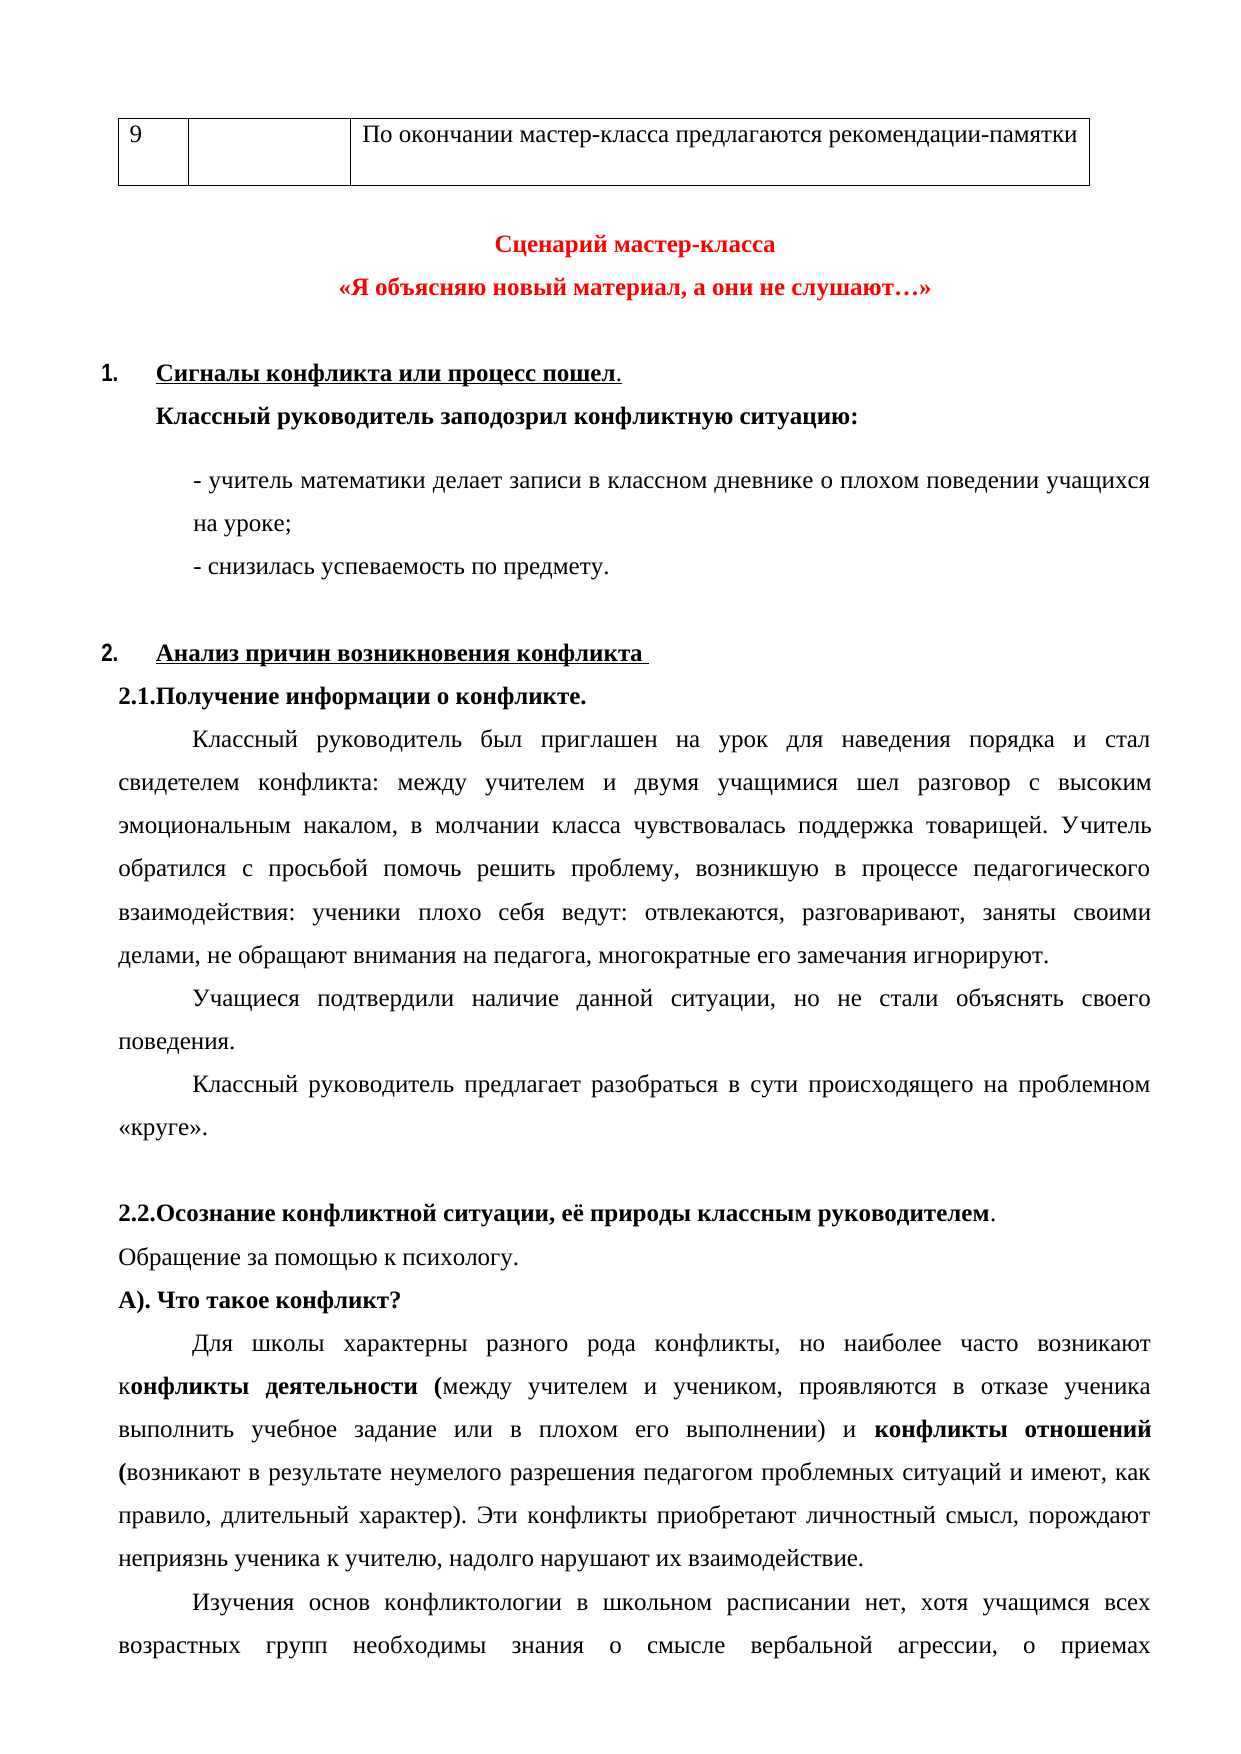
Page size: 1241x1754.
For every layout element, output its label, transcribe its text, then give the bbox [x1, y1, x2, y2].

text Обращение за помощью к психологу. [118, 1242, 1152, 1270]
text Сценарий мастер-класса [118, 229, 1152, 257]
text А). Что такое конфликт? [118, 1285, 1152, 1313]
text Классный руководитель был приглашен на урок для наведения порядка и стал свидетелем конфликта: между учителем и двумя учащимися шел разговор с высоким эмоциональным накалом, в молчании класса чувствовалась поддержка товарищей. Учитель обратился с просьбой помочь решить проблему, возникшую в процессе педагогического взаимодействия: ученики плохо себя ведут: отвлекаются, разговаривают, заняты своими делами, не обращают внимания на педагога, многократные его замечания игнорируют. [118, 724, 1152, 968]
text Учащиеся подтвердили наличие данной ситуации, но не стали объяснять своего поведения. [118, 983, 1152, 1055]
text Для школы характерны разного рода конфликты, но наиболее часто возникают конфликты деятельности (между учителем и учеником, проявляются в отказе ученика выполнить учебное задание или в плохом его выполнении) и конфликты отношений (возникают в результате неумелого разрешения педагогом проблемных ситуаций и имеют, как правило, длительный характер). Эти конфликты приобретают личностный смысл, порождают неприязнь ученика к учителю, надолго нарушают их взаимодействие. [118, 1328, 1152, 1572]
text 2.1.Получение информации о конфликте. [118, 681, 1152, 710]
text - учитель математики делает записи в классном дневнике о плохом поведении учащихся на уроке; [193, 465, 1152, 537]
table_cell 9 [119, 119, 188, 184]
table_cell По окончании мастер-класса предлагаются рекомендации-памятки [351, 119, 1089, 184]
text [118, 1587, 1152, 1658]
text «Я объясняю новый материал, а они не слушают…» [118, 272, 1152, 301]
list Анализ причин возникновения конфликта [118, 638, 1152, 667]
text 2.2.Осознание конфликтной ситуации, её природы классным руководителем. [118, 1198, 1152, 1227]
text Классный руководитель предлагает разобраться в сути происходящего на проблемном «круге». [118, 1069, 1152, 1141]
text - снизилась успеваемость по предмету. [193, 551, 1152, 580]
table_cell [189, 119, 350, 184]
list Сигналы конфликта или процесс пошел. [118, 358, 1152, 387]
list Классный руководитель заподозрил конфликтную ситуацию: [156, 401, 1152, 430]
